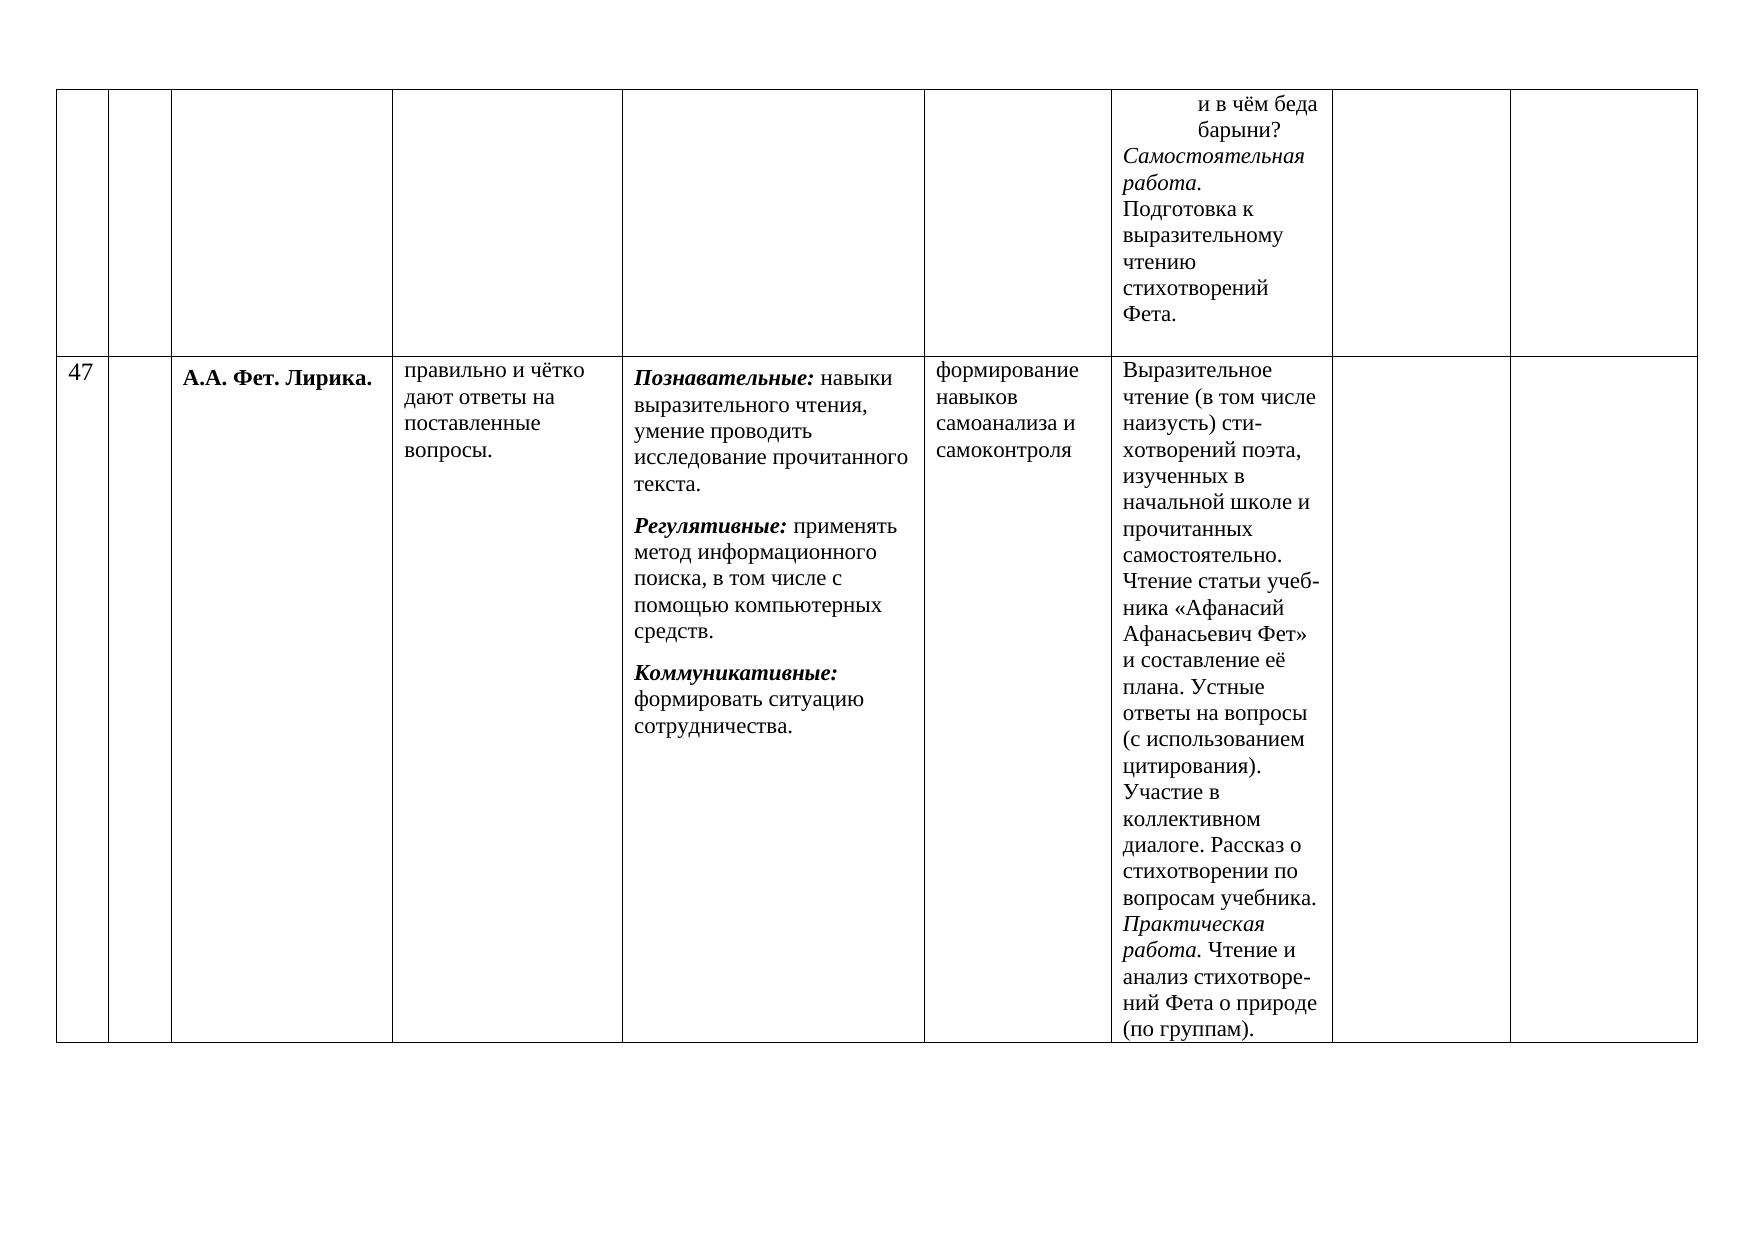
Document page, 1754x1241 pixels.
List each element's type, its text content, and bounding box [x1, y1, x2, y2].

table_cell [109, 357, 171, 1042]
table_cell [172, 90, 392, 356]
table_cell [1333, 357, 1510, 1042]
table_cell [1333, 90, 1510, 356]
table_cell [1112, 357, 1332, 1042]
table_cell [1112, 90, 1332, 356]
table_cell 46 [57, 90, 108, 356]
table_cell 47 [57, 357, 108, 1042]
table_cell [109, 90, 171, 356]
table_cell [925, 357, 1111, 1042]
table_cell [1511, 357, 1697, 1042]
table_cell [925, 90, 1111, 356]
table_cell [393, 357, 622, 1042]
table_cell [1511, 90, 1697, 356]
table_cell А.А. Фет. Лирика. [172, 357, 392, 1042]
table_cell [623, 90, 924, 356]
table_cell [393, 90, 622, 356]
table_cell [623, 357, 924, 1042]
